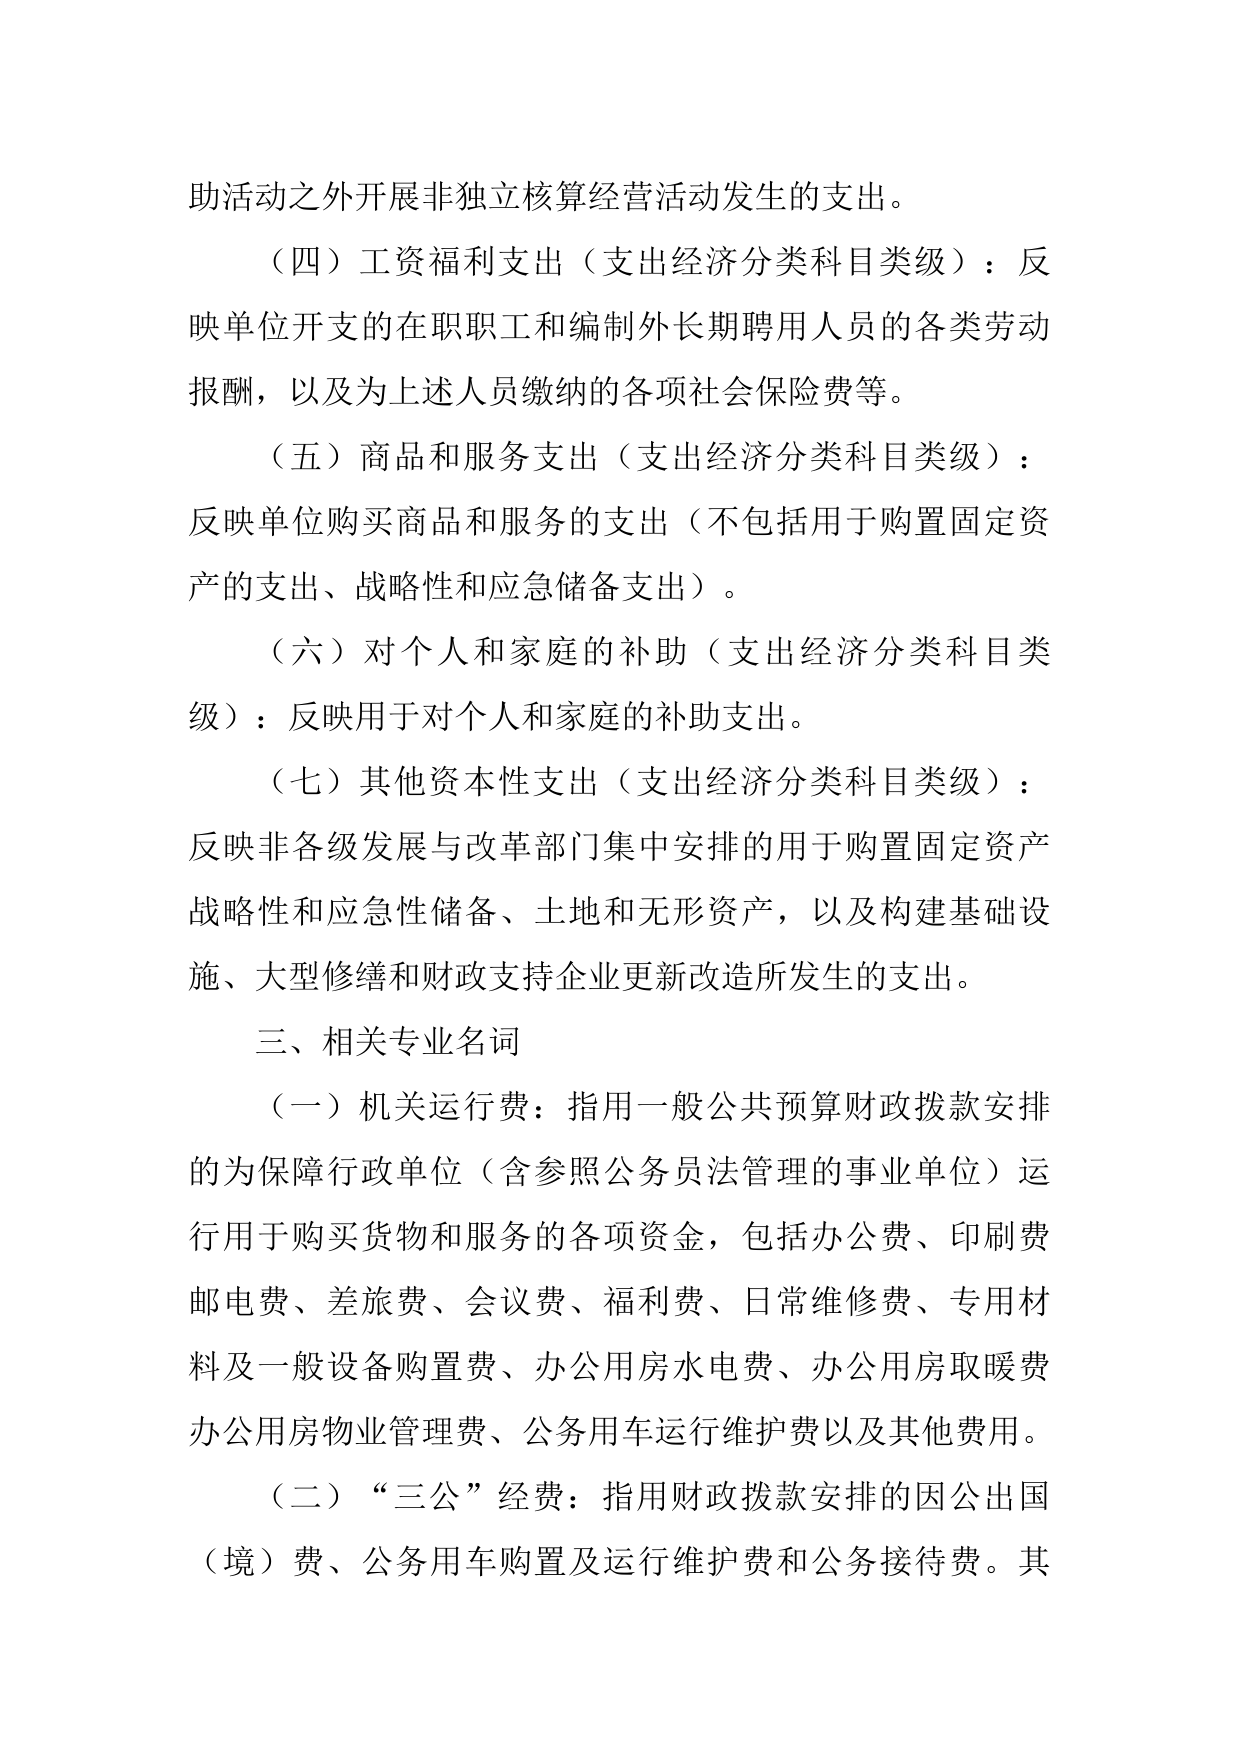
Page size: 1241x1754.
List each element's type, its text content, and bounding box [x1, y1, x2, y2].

text （七）其他资本性支出（支出经济分类科目类级）：反映非各级发展与改革部门集中安排的用于购置固定资产、战略性和应急性储备、土地和无形资产，以及构建基础设施、大型修缮和财政支持企业更新改造所发生的支出。 [187, 747, 1053, 1007]
text （六）对个人和家庭的补助（支出经济分类科目类级）：反映用于对个人和家庭的补助支出。 [187, 617, 1053, 747]
text （四）工资福利支出（支出经济分类科目类级）：反映单位开支的在职职工和编制外长期聘用人员的各类劳动报酬，以及为上述人员缴纳的各项社会保险费等。 [187, 227, 1053, 422]
text 三、相关专业名词 [187, 1007, 1053, 1072]
text （一）机关运行费：指用一般公共预算财政拨款安排的为保障行政单位（含参照公务员法管理的事业单位）运行用于购买货物和服务的各项资金，包括办公费、印刷费、邮电费、差旅费、会议费、福利费、日常维修费、专用材料及一般设备购置费、办公用房水电费、办公用房取暖费、办公用房物业管理费、公务用车运行维护费以及其他费用。 [187, 1072, 1053, 1462]
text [187, 1462, 1053, 1592]
text （五）商品和服务支出（支出经济分类科目类级）：反映单位购买商品和服务的支出（不包括用于购置固定资产的支出、战略性和应急储备支出）。 [187, 422, 1053, 617]
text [187, 162, 1053, 227]
